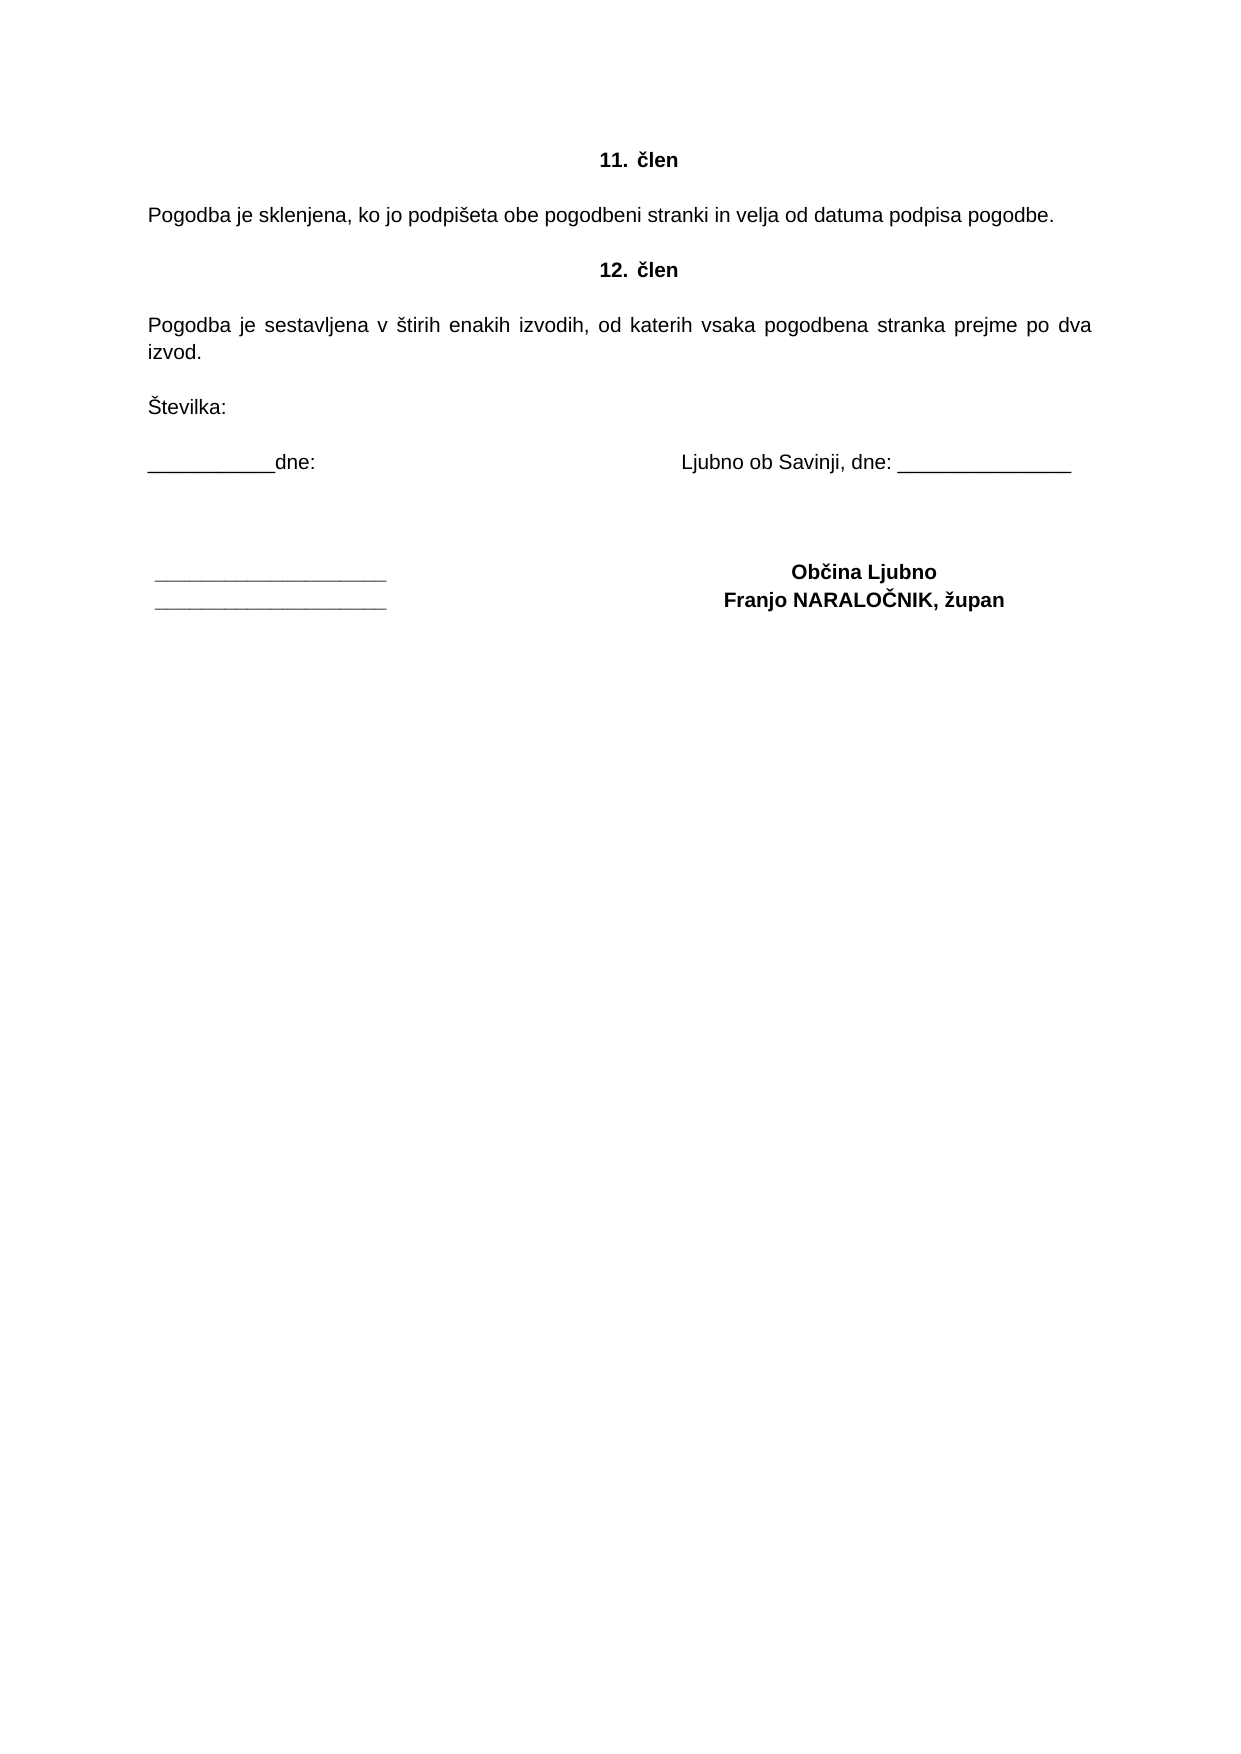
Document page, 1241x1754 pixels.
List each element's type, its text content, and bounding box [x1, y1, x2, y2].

table_header Občina Ljubno Franjo NARALOČNIK, župan [625, 560, 1103, 698]
text Pogodba je sestavljena v štirih enakih izvodih, od katerih vsaka pogodbena stranka prejme po dva izvod. [148, 313, 1093, 364]
table_header ____________________ ____________________ [148, 560, 625, 698]
text Pogodba je sklenjena, ko jo podpišeta obe pogodbeni stranki in velja od datuma podpisa pogodbe. [148, 203, 1093, 227]
list člen [185, 148, 1093, 172]
list člen [185, 258, 1093, 282]
text Številka: [148, 395, 1093, 419]
text ___________dne: Ljubno ob Savinji, dne: _______________ [148, 450, 1093, 474]
